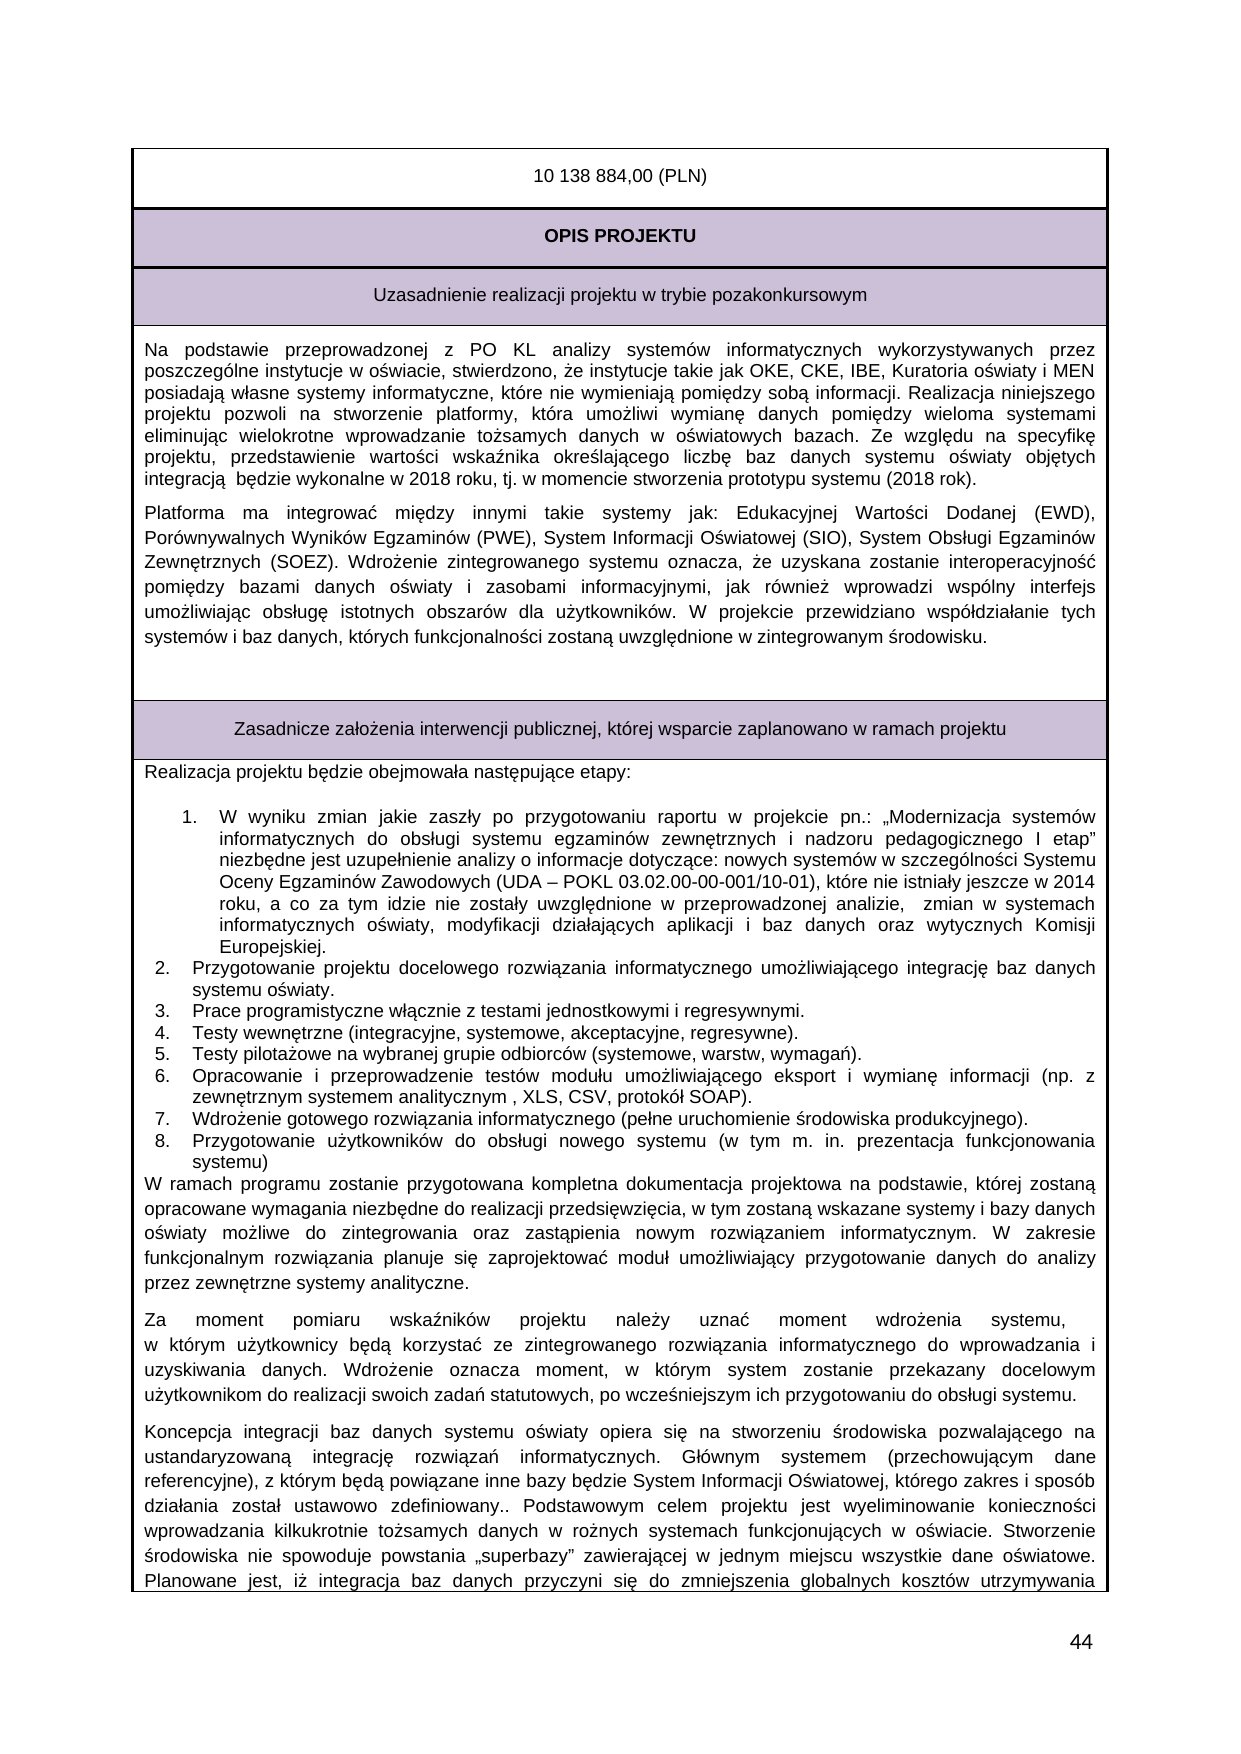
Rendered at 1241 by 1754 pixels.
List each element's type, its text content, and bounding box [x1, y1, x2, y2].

table_cell Na podstawie przeprowadzonej z PO KL analizy systemów informatycznych wykorzystywanych przez poszczególne instytucje w oświacie, stwierdzono, że instytucje takie jak OKE, CKE, IBE, Kuratoria oświaty i MEN posiadają własne systemy informatyczne, które nie wymieniają pomiędzy sobą informacji. Realizacja niniejszego projektu pozwoli na stworzenie platformy, która umożliwi wymianę danych pomiędzy wieloma systemami eliminując wielokrotne wprowadzanie tożsamych danych w oświatowych bazach. Ze względu na specyfikę projektu, przedstawienie wartości wskaźnika określającego liczbę baz danych systemu oświaty objętych integracją będzie wykonalne w 2018 roku, tj. w momencie stworzenia prototypu systemu (2018 rok). Platforma ma integrować między innymi takie systemy jak: Edukacyjnej Wartości Dodanej (EWD), Porównywalnych Wyników Egzaminów (PWE), System Informacji Oświatowej (SIO), System Obsługi Egzaminów Zewnętrznych (SOEZ). Wdrożenie zintegrowanego systemu oznacza, że uzyskana zostanie interoperacyjność pomiędzy bazami danych oświaty i zasobami informacyjnymi, jak również wprowadzi wspólny interfejs umożliwiając obsługę istotnych obszarów dla użytkowników. W projekcie przewidziano współdziałanie tych systemów i baz danych, których funkcjonalności zostaną uwzględnione w zintegrowanym środowisku. [134, 326, 1106, 700]
table_cell Uzasadnienie realizacji projektu w trybie pozakonkursowym [134, 269, 1106, 325]
table_cell 10 138 884,00 (PLN) [134, 149, 1106, 207]
table_cell OPIS PROJEKTU [134, 210, 1106, 266]
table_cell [134, 760, 1106, 1591]
table_cell Zasadnicze założenia interwencji publicznej, której wsparcie zaplanowano w ramach projektu [134, 701, 1106, 759]
